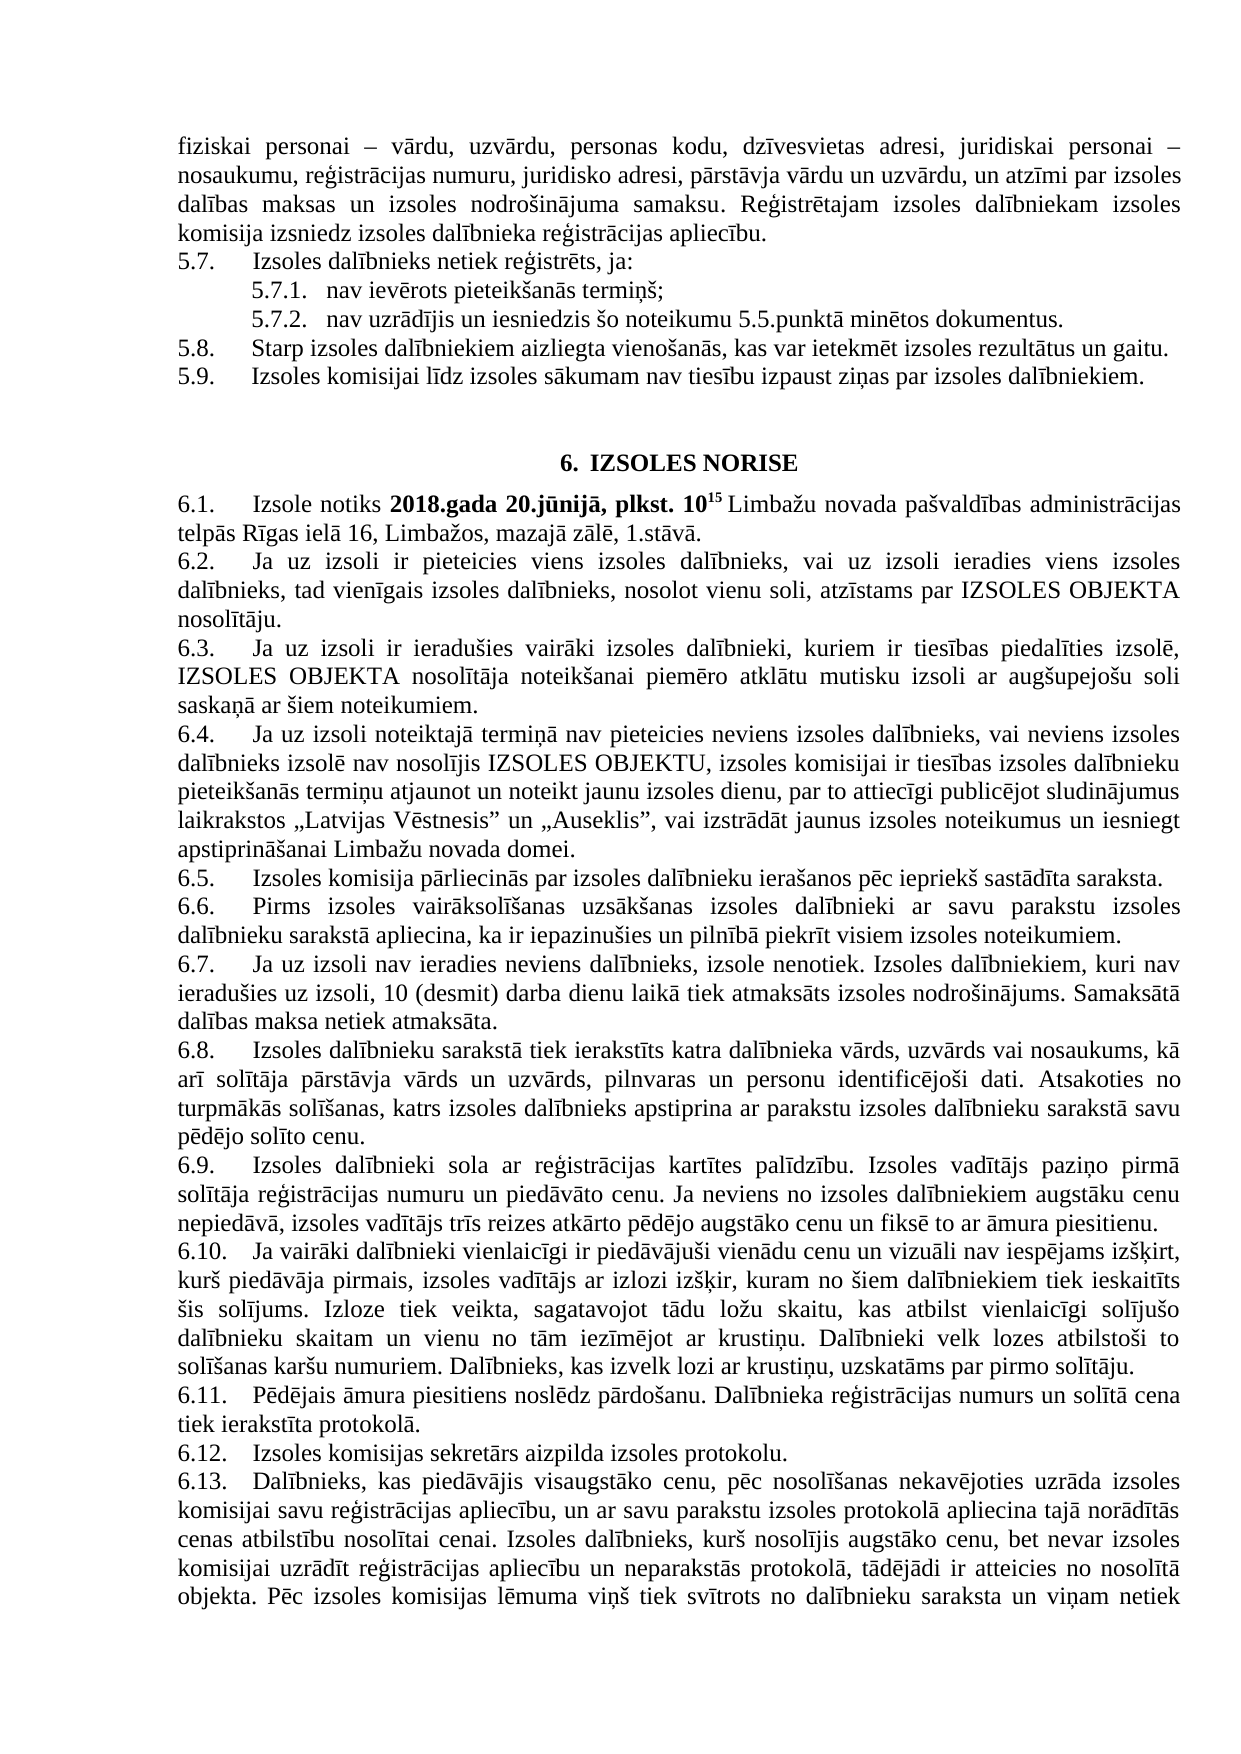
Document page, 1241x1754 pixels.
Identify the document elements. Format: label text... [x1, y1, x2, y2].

list Izsoles komisija pārliecinās par izsoles dalībnieku ierašanos pēc iepriekš sastādīta saraksta. [177, 863, 1181, 891]
list Pēdējais āmura piesitiens noslēdz pārdošanu. Dalībnieka reģistrācijas numurs un solītā cena tiek ierakstīta protokolā. [177, 1380, 1181, 1438]
list Ja vairāki dalībnieki vienlaicīgi ir piedāvājuši vienādu cenu un vizuāli nav iespējams izšķirt, kurš piedāvāja pirmais, izsoles vadītājs ar izlozi izšķir, kuram no šiem dalībniekiem tiek ieskaitīts šis solījums. Izloze tiek veikta, sagatavojot tādu ložu skaitu, kas atbilst vienlaicīgi solījušo dalībnieku skaitam un vienu no tām iezīmējot ar krustiņu. Dalībnieki velk lozes atbilstoši to solīšanas karšu numuriem. Dalībnieks, kas izvelk lozi ar krustiņu, uzskatāms par pirmo solītāju. [177, 1236, 1181, 1380]
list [177, 131, 1181, 246]
list Pirms izsoles vairāksolīšanas uzsākšanas izsoles dalībnieki ar savu parakstu izsoles dalībnieku sarakstā apliecina, ka ir iepazinušies un pilnībā piekrīt visiem izsoles noteikumiem. [177, 891, 1181, 949]
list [177, 1466, 1181, 1610]
list Starp izsoles dalībniekiem aizliegta vienošanās, kas var ietekmēt izsoles rezultātus un gaitu. [177, 333, 1181, 361]
list Ja uz izsoli ir pieteicies viens izsoles dalībnieks, vai uz izsoli ieradies viens izsoles dalībnieks, tad vienīgais izsoles dalībnieks, nosolot vienu soli, atzīstams par IZSOLES OBJEKTA nosolītāju. [177, 546, 1181, 633]
list Izsoles dalībnieks netiek reģistrēts, ja: [177, 246, 1181, 275]
list Izsoles komisijas sekretārs aizpilda izsoles protokolu. [177, 1438, 1181, 1466]
list Ja uz izsoli noteiktajā termiņā nav pieteicies neviens izsoles dalībnieks, vai neviens izsoles dalībnieks izsolē nav nosolījis IZSOLES OBJEKTU, izsoles komisijai ir tiesības izsoles dalībnieku pieteikšanās termiņu atjaunot un noteikt jaunu izsoles dienu, par to attiecīgi publicējot sludinājumus laikrakstos „Latvijas Vēstnesis” un „Auseklis”, vai izstrādāt jaunus izsoles noteikumus un iesniegt apstiprināšanai Limbažu novada domei. [177, 719, 1181, 863]
list Ja uz izsoli ir ieradušies vairāki izsoles dalībnieki, kuriem ir tiesības piedalīties izsolē, IZSOLES OBJEKTA nosolītāja noteikšanai piemēro atklātu mutisku izsoli ar augšupejošu soli saskaņā ar šiem noteikumiem. [177, 633, 1181, 719]
list Izsoles dalībnieku sarakstā tiek ierakstīts katra dalībnieka vārds, uzvārds vai nosaukums, kā arī solītāja pārstāvja vārds un uzvārds, pilnvaras un personu identificējoši dati. Atsakoties no turpmākās solīšanas, katrs izsoles dalībnieks apstiprina ar parakstu izsoles dalībnieku sarakstā savu pēdējo solīto cenu. [177, 1035, 1181, 1150]
list Izsole notiks 2018.gada 20.jūnijā, plkst. 1015 Limbažu novada pašvaldības administrācijas telpās Rīgas ielā 16, Limbažos, mazajā zālē, 1.stāvā. [177, 489, 1181, 546]
list nav ievērots pieteikšanās termiņš; [251, 275, 1181, 304]
list nav uzrādījis un iesniedzis šo noteikumu 5.5.punktā minētos dokumentus. [251, 304, 1181, 333]
list Izsoles komisijai līdz izsoles sākumam nav tiesību izpaust ziņas par izsoles dalībniekiem. [177, 361, 1181, 390]
list IZSOLES NORISE [177, 448, 1181, 476]
list Izsoles dalībnieki sola ar reģistrācijas kartītes palīdzību. Izsoles vadītājs paziņo pirmā solītāja reģistrācijas numuru un piedāvāto cenu. Ja neviens no izsoles dalībniekiem augstāku cenu nepiedāvā, izsoles vadītājs trīs reizes atkārto pēdējo augstāko cenu un fiksē to ar āmura piesitienu. [177, 1150, 1181, 1236]
list Ja uz izsoli nav ieradies neviens dalībnieks, izsole nenotiek. Izsoles dalībniekiem, kuri nav ieradušies uz izsoli, 10 (desmit) darba dienu laikā tiek atmaksāts izsoles nodrošinājums. Samaksātā dalības maksa netiek atmaksāta. [177, 949, 1181, 1035]
